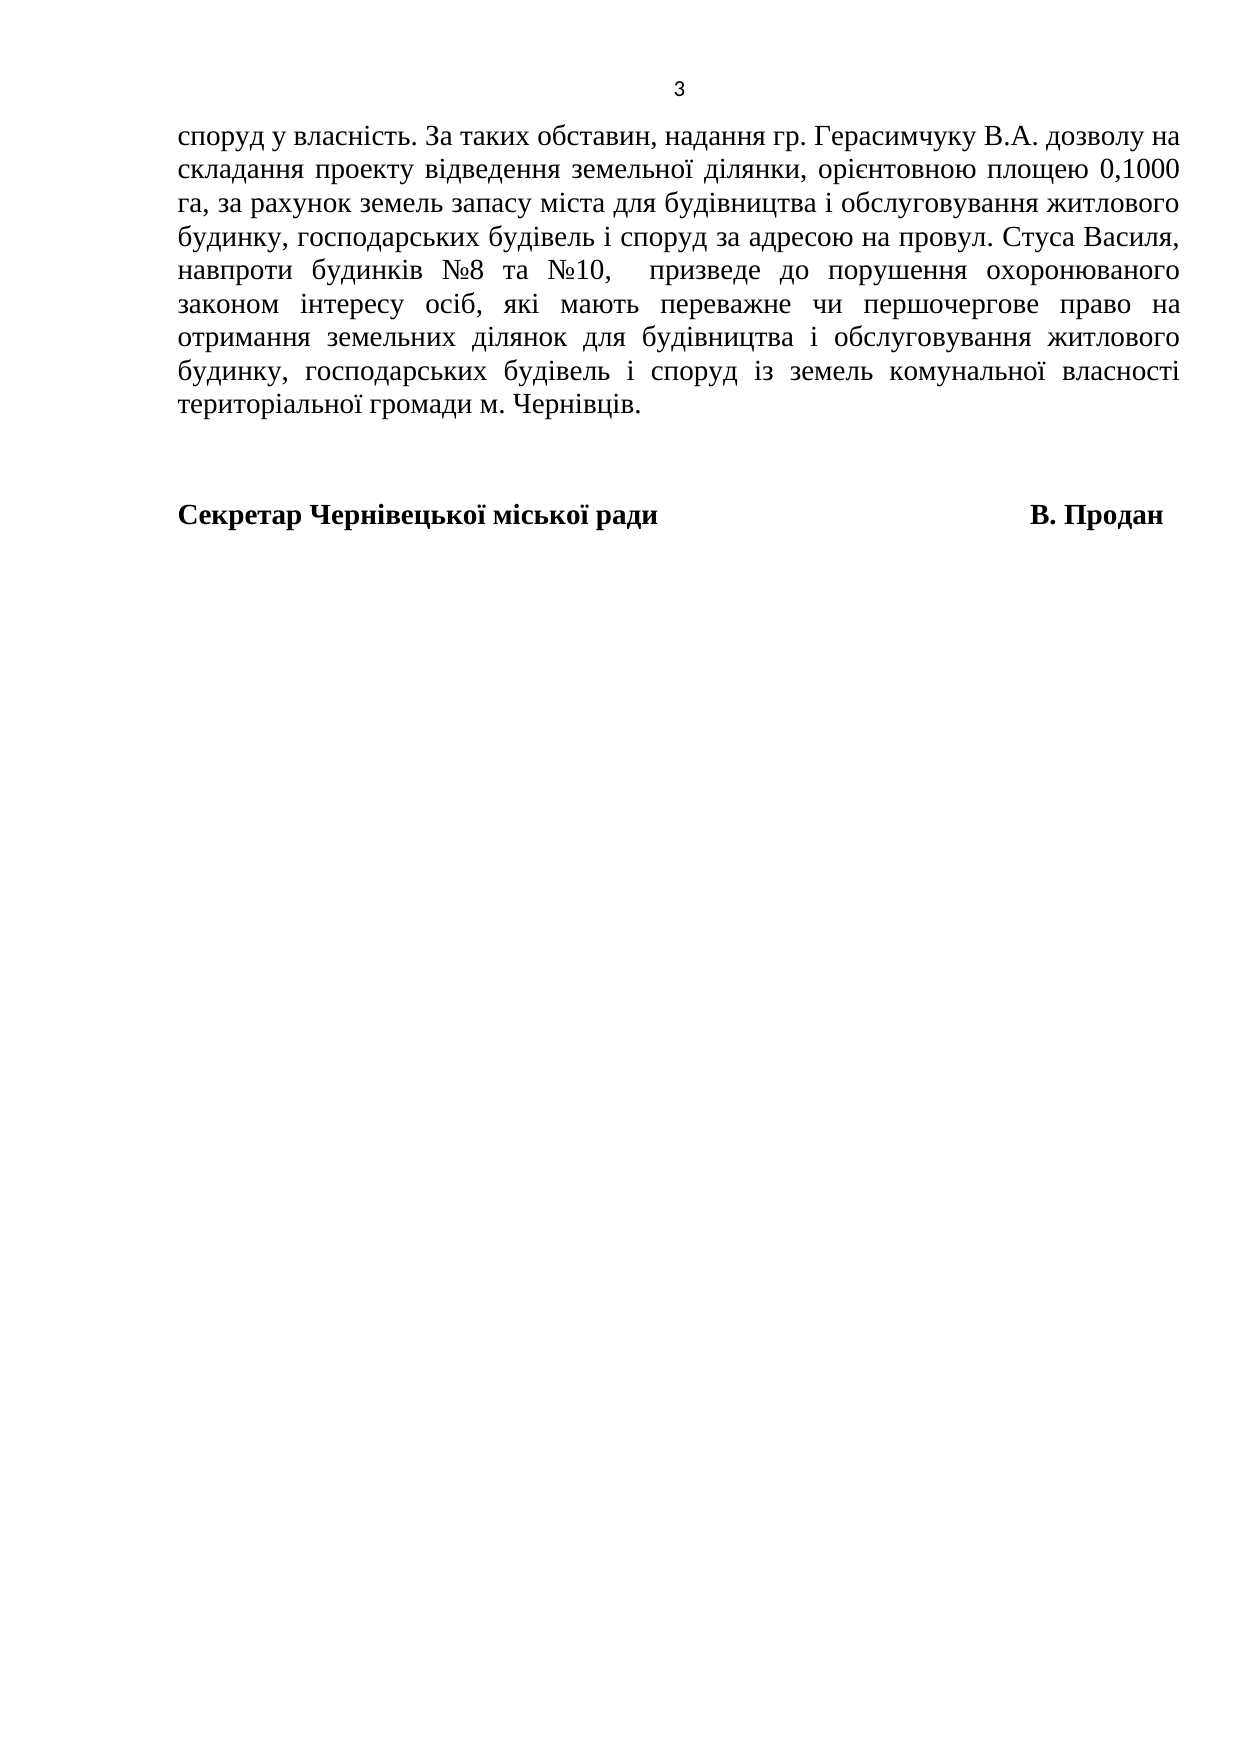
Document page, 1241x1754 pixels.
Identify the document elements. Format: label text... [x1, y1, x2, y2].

text Секретар Чернівецької міської ради В. Продан [177, 499, 1178, 531]
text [177, 118, 1181, 420]
